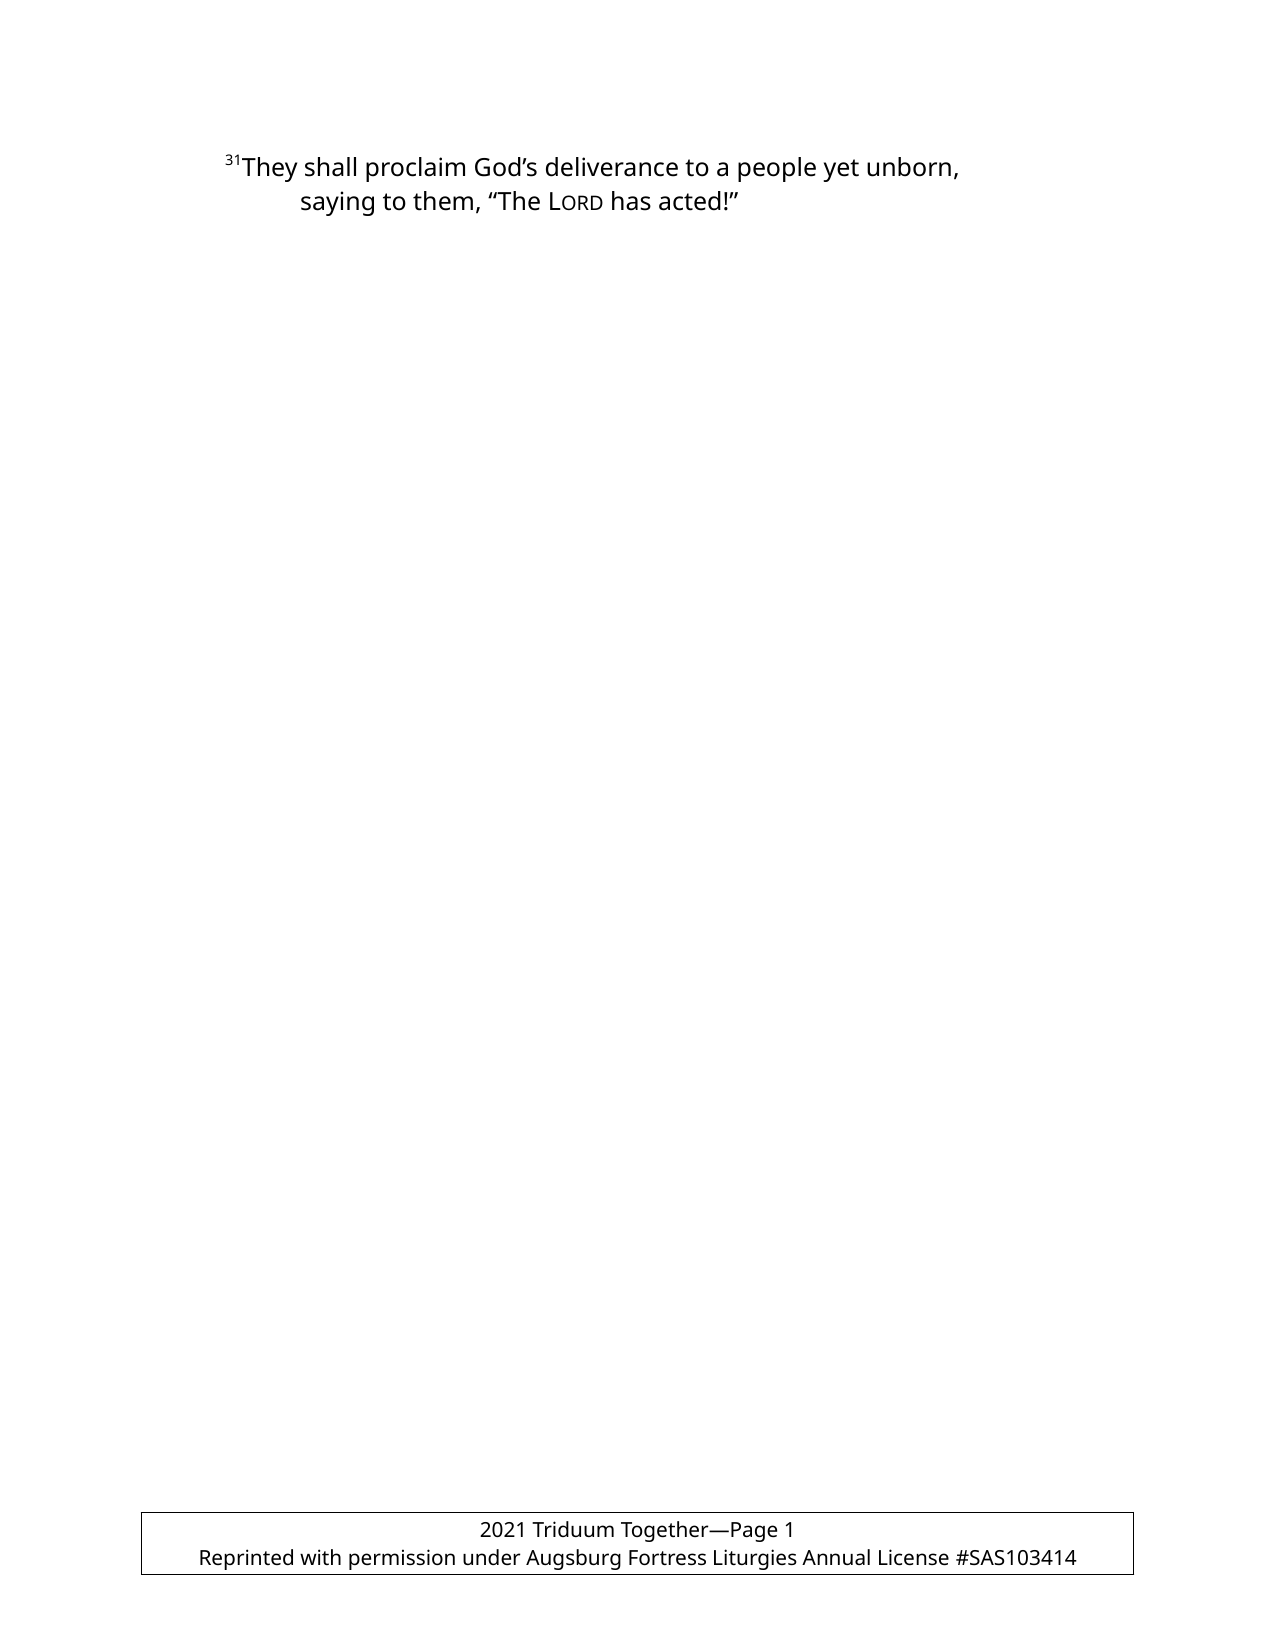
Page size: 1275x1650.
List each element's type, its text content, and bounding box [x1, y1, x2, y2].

text saying to them, “The Lord has acted!” [225, 184, 1125, 218]
text 31They shall proclaim God’s deliverance to a people yet unborn, [225, 150, 1125, 184]
